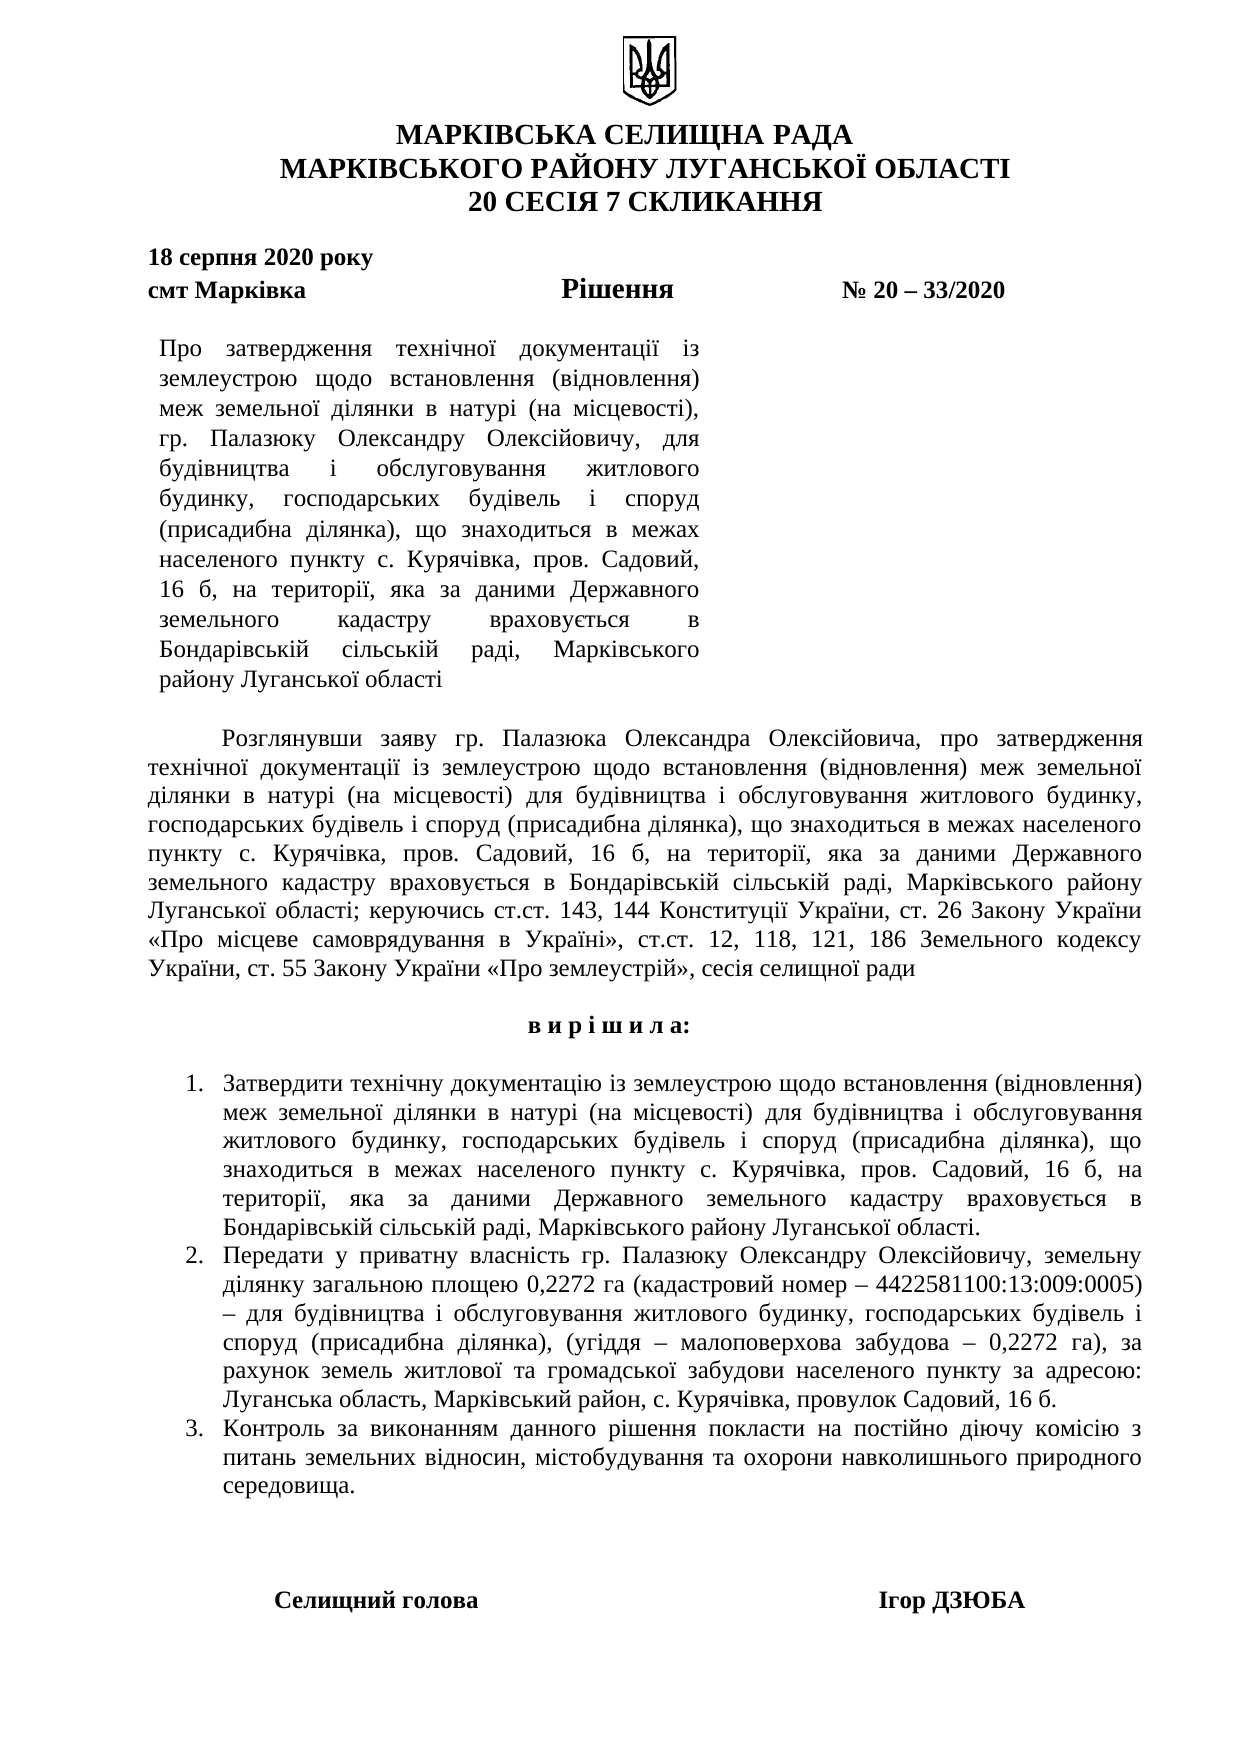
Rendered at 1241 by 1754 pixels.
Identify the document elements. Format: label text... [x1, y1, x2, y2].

text смт Марківка Рішення № 20 – 33/2020 [148, 271, 1143, 304]
subtitle МАРКІВСЬКОГО РАЙОНУ ЛУГАНСЬКОЇ ОБЛАСТІ [148, 151, 1143, 184]
list Передати у приватну власність гр. Палазюку Олександру Олексійовичу, земельну ділянку загальною площею 0,2272 га (кадастровий номер – 4422581100:13:009:0005) – для будівництва і обслуговування житлового будинку, господарських будівель і споруд (присадибна ділянка), (угіддя – малоповерхова забудова – 0,2272 га), за рахунок земель житлової та громадської забудови населеного пункту за адресою: Луганська область, Марківський район, с. Курячівка, провулок Садовий, 16 б. [185, 1241, 1143, 1413]
text 20 СЕСІЯ 7 СКЛИКАННЯ [148, 184, 1143, 218]
picture [623, 36, 677, 106]
text Розглянувши заяву гр. Палазюка Олександра Олексійовича, про затвердження технічної документації із землеустрою щодо встановлення (відновлення) меж земельної ділянки в натурі (на місцевості) для будівництва і обслуговування житлового будинку, господарських будівель і споруд (присадибна ділянка), що знаходиться в межах населеного пункту с. Курячівка, пров. Садовий, 16 б, на території, яка за даними Державного земельного кадастру враховується в Бондарівській сільській раді, Марківського району Луганської області; керуючись ст.ст. 143, 144 Конституції України, ст. 26 Закону України «Про місцеве самоврядування в Україні», ст.ст. 12, 118, 121, 186 Земельного кодексу України, ст. 55 Закону України «Про землеустрій», сесія селищної ради [148, 723, 1143, 982]
text в и р і ш и л а: [148, 1011, 1143, 1039]
subtitle МАРКІВСЬКА СЕЛИЩНА РАДА [148, 117, 1143, 151]
text 18 серпня 2020 року [148, 242, 1143, 271]
list Контроль за виконанням данного рішення покласти на постійно діючу комісію з питань земельних відносин, містобудування та охорони навколишнього природного середовища. [185, 1413, 1143, 1499]
text Селищний голова Ігор ДЗЮБА [148, 1586, 1152, 1614]
table_header Про затвердження технічної документації із землеустрою щодо встановлення (відновлення) меж земельної ділянки в натурі (на місцевості), гр. Палазюку Олександру Олексійовичу, для будівництва і обслуговування житлового будинку, господарських будівель і споруд (присадибна ділянка), що знаходиться в межах населеного пункту с. Курячівка, пров. Садовий, 16 б, на території, яка за даними Державного земельного кадастру враховується в Бондарівській сільській раді, Марківського району Луганської області [148, 333, 720, 694]
list Затвердити технічну документацію із землеустрою щодо встановлення (відновлення) меж земельної ділянки в натурі (на місцевості) для будівництва і обслуговування житлового будинку, господарських будівель і споруд (присадибна ділянка), що знаходиться в межах населеного пункту с. Курячівка, пров. Садовий, 16 б, на території, яка за даними Державного земельного кадастру враховується в Бондарівській сільській раді, Марківського району Луганської області. [185, 1068, 1143, 1241]
